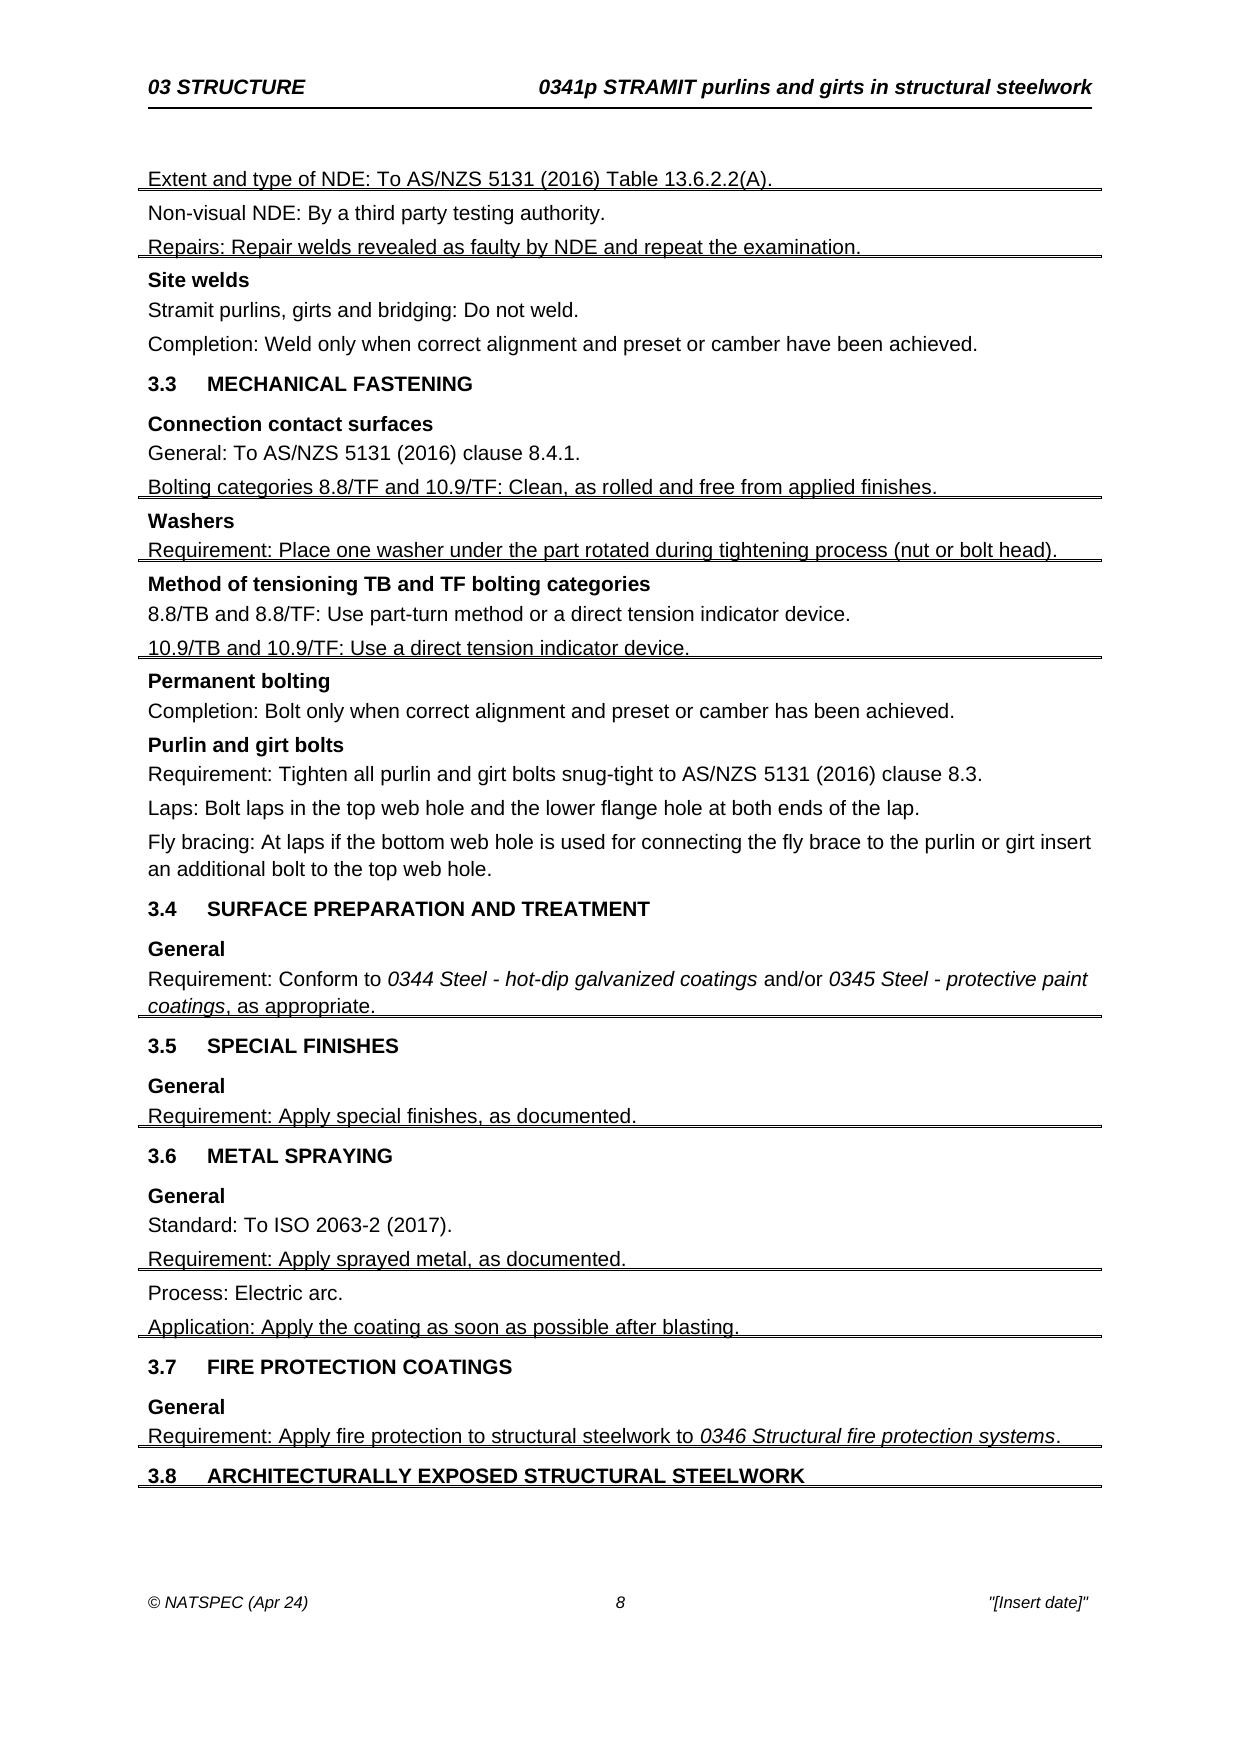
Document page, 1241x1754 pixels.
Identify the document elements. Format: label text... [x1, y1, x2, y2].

subtitle Washers [148, 509, 1092, 533]
text Non-visual NDE: By a third party testing authority. [148, 201, 1092, 225]
text Requirement: Apply fire protection to structural steelwork to 0346 Structural fire protection systems. [148, 1424, 1092, 1445]
text Repairs: Repair welds revealed as faulty by NDE and repeat the examination. [148, 234, 1092, 255]
subtitle Surface preparation and treatment [148, 897, 1092, 921]
subtitle General [148, 1074, 1092, 1098]
text Completion: Weld only when correct alignment and preset or camber have been achieved. [148, 332, 1092, 356]
text Fly bracing: At laps if the bottom web hole is used for connecting the fly brace to the purlin or girt insert an additional bolt to the top web hole. [148, 829, 1092, 881]
subtitle Permanent bolting [148, 669, 1092, 693]
subtitle Method of tensioning TB and TF bolting categories [148, 572, 1092, 596]
subtitle Connection contact surfaces [148, 412, 1092, 436]
text 10.9/TB and 10.9/TF: Use a direct tension indicator device. [148, 635, 1092, 656]
text General: To AS/NZS 5131 (2016) clause 8.4.1. [148, 441, 1092, 465]
text Completion: Bolt only when correct alignment and preset or camber has been achieved. [148, 699, 1092, 723]
subtitle Fire protection coatings [148, 1354, 1092, 1378]
text Bolting categories 8.8/TF and 10.9/TF: Clean, as rolled and free from applied finishes. [148, 475, 1092, 496]
subtitle SPECIAL FINISHES [148, 1034, 1092, 1058]
text Requirement: Apply special finishes, as documented. [148, 1104, 1092, 1125]
subtitle Site welds [148, 268, 1092, 292]
subtitle General [148, 937, 1092, 961]
subtitle Mechanical fastening [148, 372, 1092, 396]
text Process: Electric arc. [148, 1281, 1092, 1305]
text Requirement: Tighten all purlin and girt bolts snug-tight to AS/NZS 5131 (2016) clause 8.3. [148, 762, 1092, 786]
subtitle General [148, 1394, 1092, 1418]
text Laps: Bolt laps in the top web hole and the lower flange hole at both ends of the lap. [148, 796, 1092, 820]
subtitle General [148, 1184, 1092, 1208]
subtitle Purlin and girt bolts [148, 732, 1092, 756]
text Stramit purlins, girts and bridging: Do not weld. [148, 298, 1092, 322]
text Requirement: Place one washer under the part rotated during tightening process (nut or bolt head). [148, 538, 1092, 559]
text 8.8/TB and 8.8/TF: Use part-turn method or a direct tension indicator device. [148, 602, 1092, 626]
text Requirement: Conform to 0344 Steel - hot-dip galvanized coatings and/or 0345 Steel - protective paint coatings, as appropriate. [148, 967, 1092, 1015]
subtitle ARCHITECTURALLY EXPOSED STRUCTURAL STEELWORK [148, 1464, 1092, 1485]
text Application: Apply the coating as soon as possible after blasting. [148, 1314, 1092, 1335]
text Standard: To ISO 2063-2 (2017). [148, 1213, 1092, 1237]
subtitle Metal spraying [148, 1144, 1092, 1168]
text Extent and type of NDE: To AS/NZS 5131 (2016) Table 13.6.2.2(A). [148, 167, 1092, 188]
text Requirement: Apply sprayed metal, as documented. [148, 1247, 1092, 1268]
